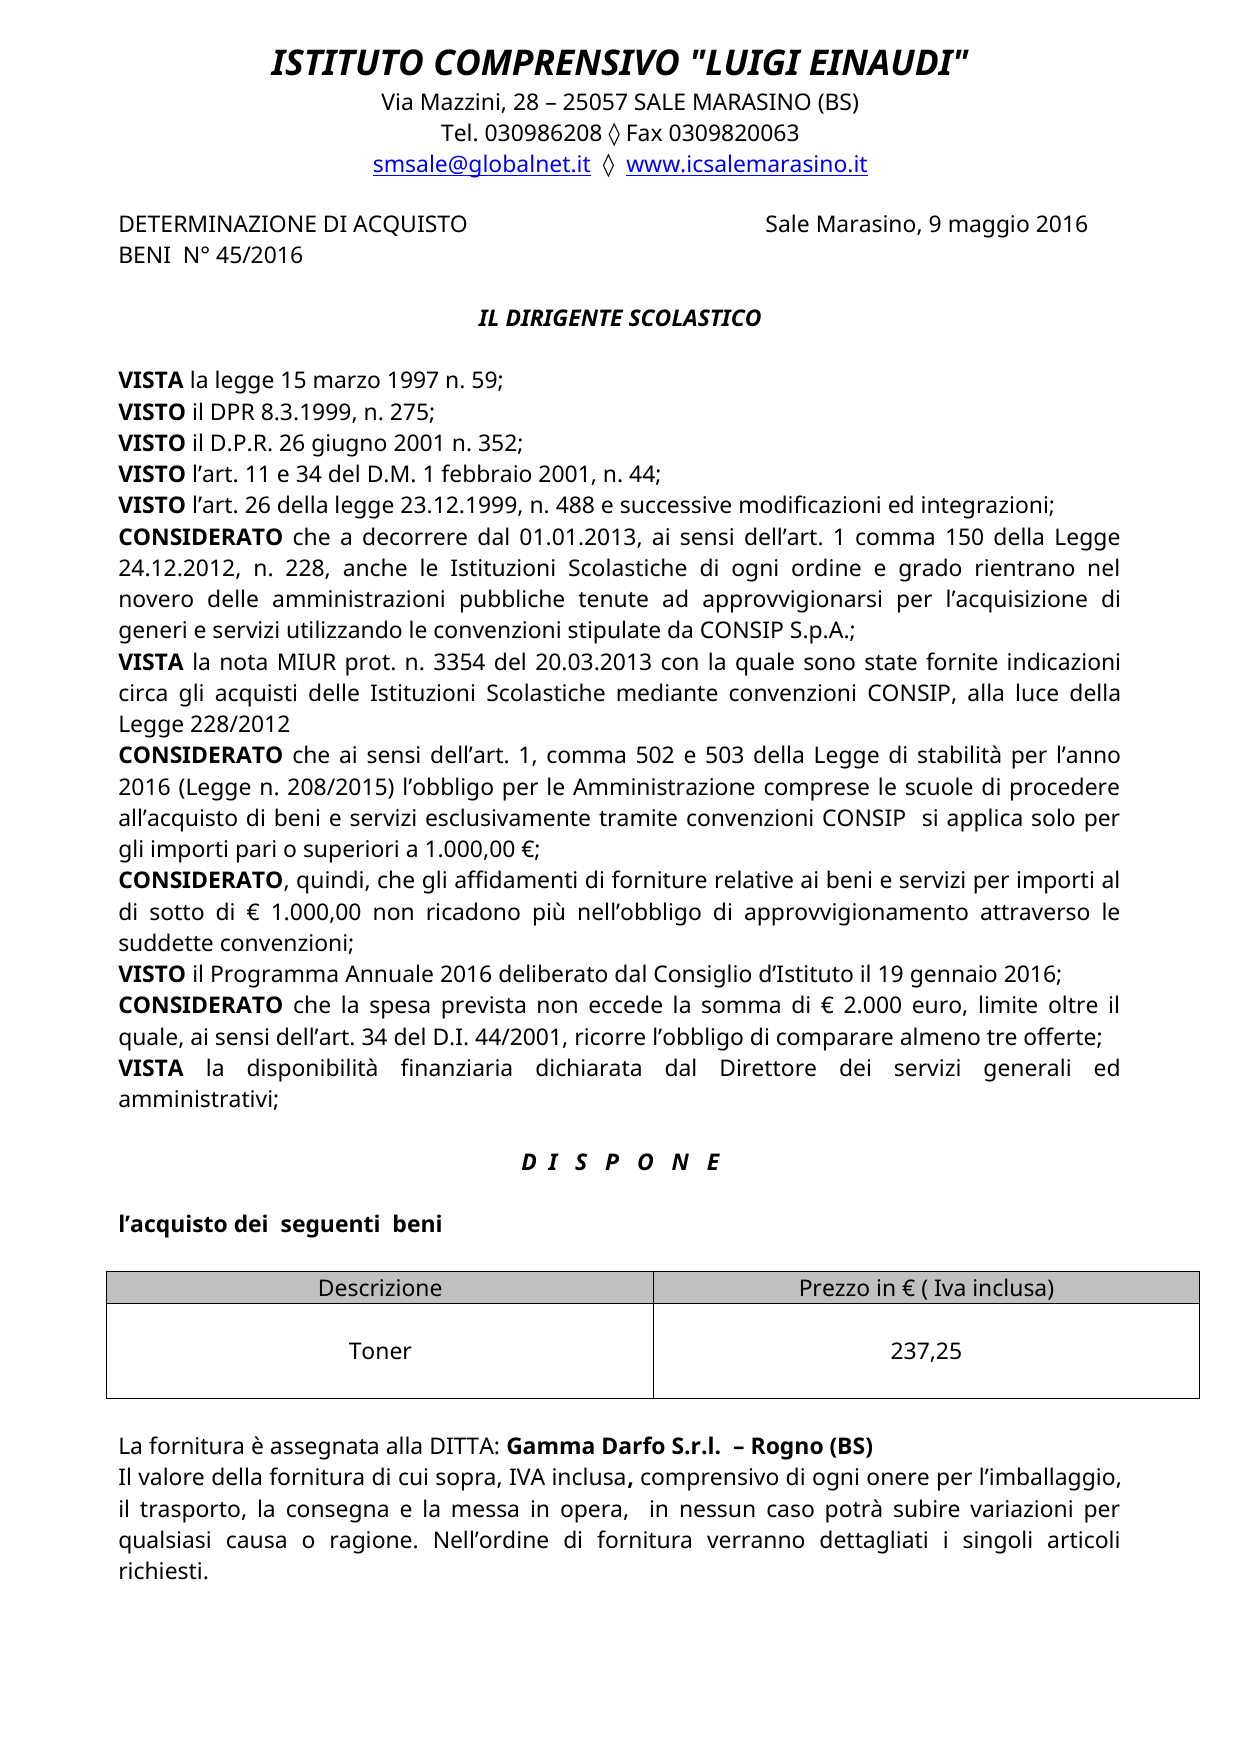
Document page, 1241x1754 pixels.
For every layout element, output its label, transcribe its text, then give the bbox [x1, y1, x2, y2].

text VISTO l’art. 26 della legge 23.12.1999, n. 488 e successive modificazioni ed integrazioni; [118, 489, 1122, 521]
text CONSIDERATO che ai sensi dell’art. 1, comma 502 e 503 della Legge di stabilità per l’anno 2016 (Legge n. 208/2015) l’obbligo per le Amministrazione comprese le scuole di procedere all’acquisto di beni e servizi esclusivamente tramite convenzioni CONSIP si applica solo per gli importi pari o superiori a 1.000,00 €; [118, 739, 1122, 864]
text VISTO il DPR 8.3.1999, n. 275; [118, 396, 1122, 427]
text VISTO l’art. 11 e 34 del D.M. 1 febbraio 2001, n. 44; [118, 458, 1122, 489]
text BENI N° 45/2016 [118, 239, 1122, 271]
text D I S P O N E [118, 1146, 1122, 1177]
text Tel. 030986208 ◊ Fax 0309820063 [118, 117, 1122, 148]
text VISTA la disponibilità finanziaria dichiarata dal Direttore dei servizi generali ed amministrativi; [118, 1052, 1122, 1114]
text VISTA la nota MIUR prot. n. 3354 del 20.03.2013 con la quale sono state fornite indicazioni circa gli acquisti delle Istituzioni Scolastiche mediante convenzioni CONSIP, alla luce della Legge 228/2012 [118, 646, 1122, 739]
text VISTO il D.P.R. 26 giugno 2001 n. 352; [118, 427, 1122, 458]
text VISTO il Programma Annuale 2016 deliberato dal Consiglio d’Istituto il 19 gennaio 2016; [118, 958, 1122, 989]
text ISTITUTO COMPRENSIVO "LUIGI EINAUDI" [118, 37, 1122, 86]
table_cell Toner [107, 1304, 653, 1398]
text CONSIDERATO, quindi, che gli affidamenti di forniture relative ai beni e servizi per importi al di sotto di € 1.000,00 non ricadono più nell’obbligo di approvvigionamento attraverso le suddette convenzioni; [118, 864, 1122, 958]
text La fornitura è assegnata alla DITTA: Gamma Darfo S.r.l. – Rogno (BS) [118, 1430, 1122, 1461]
text IL DIRIGENTE SCOLASTICO [118, 302, 1122, 333]
text CONSIDERATO che a decorrere dal 01.01.2013, ai sensi dell’art. 1 comma 150 della Legge 24.12.2012, n. 228, anche le Istituzioni Scolastiche di ogni ordine e grado rientrano nel novero delle amministrazioni pubbliche tenute ad approvvigionarsi per l’acquisizione di generi e servizi utilizzando le convenzioni stipulate da CONSIP S.p.A.; [118, 521, 1122, 646]
text l’acquisto dei seguenti beni [118, 1208, 1122, 1239]
text DETERMINAZIONE DI ACQUISTO Sale Marasino, 9 maggio 2016 [118, 208, 1122, 239]
text Il valore della fornitura di cui sopra, IVA inclusa, comprensivo di ogni onere per l’imballaggio, il trasporto, la consegna e la messa in opera, in nessun caso potrà subire variazioni per qualsiasi causa o ragione. Nell’ordine di fornitura verranno dettagliati i singoli articoli richiesti. [118, 1461, 1122, 1586]
table_cell 237,25 [654, 1304, 1199, 1398]
text Via Mazzini, 28 – 25057 SALE MARASINO (BS) [118, 86, 1122, 117]
text smsale@globalnet.it ◊ www.icsalemarasino.it [118, 148, 1122, 179]
table_header Prezzo in € ( Iva inclusa) [654, 1272, 1199, 1303]
text VISTA la legge 15 marzo 1997 n. 59; [118, 364, 1122, 396]
table_header Descrizione [107, 1272, 653, 1303]
text CONSIDERATO che la spesa prevista non eccede la somma di € 2.000 euro, limite oltre il quale, ai sensi dell’art. 34 del D.I. 44/2001, ricorre l’obbligo di comparare almeno tre offerte; [118, 989, 1122, 1052]
